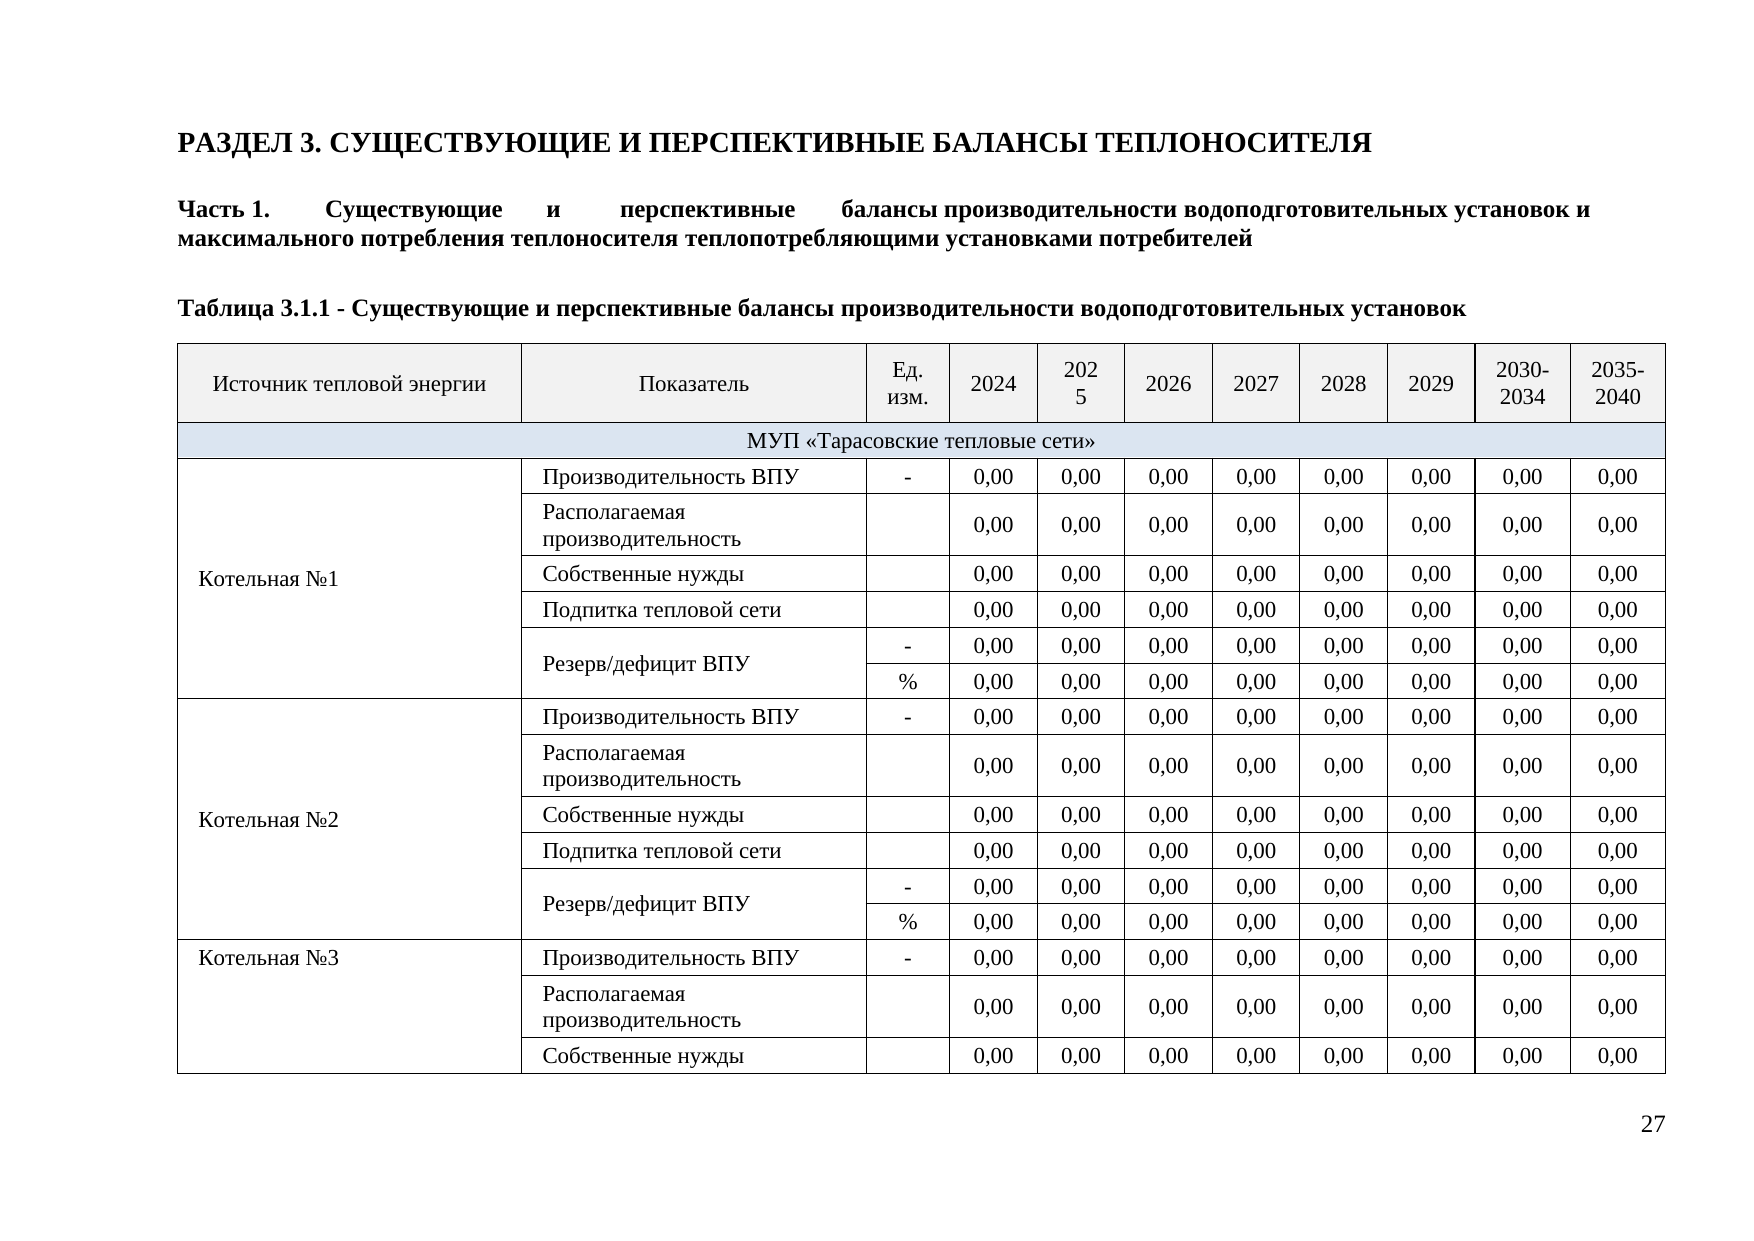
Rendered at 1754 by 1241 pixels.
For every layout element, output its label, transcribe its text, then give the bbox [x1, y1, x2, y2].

table_cell - [867, 628, 949, 662]
table_cell 0,00 [950, 735, 1037, 796]
table_cell 0,00 [1300, 940, 1387, 975]
table_cell 0,00 [950, 699, 1037, 734]
table_cell 0,00 [1300, 628, 1387, 662]
table_cell 0,00 [950, 664, 1037, 698]
table_cell 0,00 [1038, 628, 1124, 662]
table_cell 0,00 [1476, 976, 1570, 1037]
table_cell 0,00 [1476, 664, 1570, 698]
table_header Источник тепловой энергии [178, 344, 521, 422]
table_cell 0,00 [1213, 459, 1299, 493]
table_cell 0,00 [1300, 459, 1387, 493]
table_cell 0,00 [1300, 664, 1387, 698]
table_cell 0,00 [1213, 869, 1299, 903]
table_cell 0,00 [1125, 869, 1212, 903]
table_cell 0,00 [1388, 976, 1474, 1037]
table_header Показатель [522, 344, 866, 422]
table_cell 0,00 [950, 976, 1037, 1037]
table_cell 0,00 [1213, 904, 1299, 939]
table_cell 0,00 [1125, 628, 1212, 662]
table_cell 0,00 [1038, 797, 1124, 832]
table_header 2025 [1038, 344, 1124, 422]
table_cell 0,00 [1300, 494, 1387, 555]
table_cell 0,00 [1213, 699, 1299, 734]
table_cell % [867, 904, 949, 939]
table_cell 0,00 [1476, 735, 1570, 796]
table_cell Котельная №3 [178, 940, 521, 1072]
table_header 2035-2040 [1571, 344, 1665, 422]
table_cell Собственные нужды [522, 797, 866, 832]
table_cell Располагаемая производительность [522, 735, 866, 796]
table_cell 0,00 [1571, 869, 1665, 903]
table_cell 0,00 [1571, 1038, 1665, 1072]
table_cell 0,00 [1125, 494, 1212, 555]
table_cell 0,00 [1476, 833, 1570, 867]
table_cell 0,00 [1038, 904, 1124, 939]
table_cell 0,00 [1476, 869, 1570, 903]
table_cell 0,00 [950, 833, 1037, 867]
table_cell 0,00 [1476, 699, 1570, 734]
table_cell 0,00 [1476, 628, 1570, 662]
table_cell % [867, 664, 949, 698]
table_cell 0,00 [1388, 833, 1474, 867]
table_cell 0,00 [1476, 904, 1570, 939]
table_cell 0,00 [1571, 833, 1665, 867]
table_cell - [867, 699, 949, 734]
table_cell Производительность ВПУ [522, 940, 866, 975]
table_cell 0,00 [1300, 1038, 1387, 1072]
table_cell 0,00 [1038, 664, 1124, 698]
table_cell 0,00 [1388, 869, 1474, 903]
table_cell 0,00 [1125, 1038, 1212, 1072]
table_cell Котельная №1 [178, 459, 521, 698]
table_cell 0,00 [1125, 556, 1212, 591]
table_cell 0,00 [950, 459, 1037, 493]
table_cell 0,00 [1388, 592, 1474, 627]
table_cell 0,00 [1388, 735, 1474, 796]
table_cell 0,00 [1125, 664, 1212, 698]
table_cell 0,00 [1038, 976, 1124, 1037]
table_cell 0,00 [1038, 592, 1124, 627]
table_cell 0,00 [1571, 735, 1665, 796]
table_cell 0,00 [950, 869, 1037, 903]
table_cell 0,00 [1571, 592, 1665, 627]
table_cell 0,00 [1476, 940, 1570, 975]
table_cell 0,00 [1571, 628, 1665, 662]
table_cell 0,00 [1125, 976, 1212, 1037]
table_cell 0,00 [1213, 735, 1299, 796]
subtitle РАЗДЕЛ 3. СУЩЕСТВУЮЩИЕ И ПЕРСПЕКТИВНЫЕ БАЛАНСЫ ТЕПЛОНОСИТЕЛЯ [177, 125, 1665, 158]
table_cell Собственные нужды [522, 1038, 866, 1072]
table_cell Резерв/дефицит ВПУ [522, 628, 866, 698]
table_cell 0,00 [1300, 699, 1387, 734]
table_cell 0,00 [1213, 976, 1299, 1037]
table_cell 0,00 [1300, 797, 1387, 832]
table_cell 0,00 [1300, 904, 1387, 939]
table_cell 0,00 [1571, 556, 1665, 591]
table_cell 0,00 [1388, 940, 1474, 975]
table_cell 0,00 [1300, 976, 1387, 1037]
table_cell 0,00 [1571, 459, 1665, 493]
table_header 2026 [1125, 344, 1212, 422]
table_cell 0,00 [1213, 556, 1299, 591]
table_cell 0,00 [1300, 556, 1387, 591]
table_cell Собственные нужды [522, 556, 866, 591]
table_cell 0,00 [1571, 976, 1665, 1037]
table_cell [867, 797, 949, 832]
table_cell 0,00 [950, 556, 1037, 591]
table_cell 0,00 [1038, 494, 1124, 555]
table_cell [867, 592, 949, 627]
table_cell 0,00 [950, 628, 1037, 662]
table_cell 0,00 [1038, 699, 1124, 734]
table_cell 0,00 [1388, 699, 1474, 734]
table_cell 0,00 [1125, 735, 1212, 796]
table_header 2029 [1388, 344, 1474, 422]
table_cell 0,00 [1388, 1038, 1474, 1072]
table_cell 0,00 [1476, 494, 1570, 555]
table_cell [867, 494, 949, 555]
table_cell [867, 976, 949, 1037]
table_cell 0,00 [1038, 869, 1124, 903]
table_cell 0,00 [1300, 833, 1387, 867]
table_cell Располагаемая производительность [522, 494, 866, 555]
table_header 2028 [1300, 344, 1387, 422]
table_cell 0,00 [1125, 904, 1212, 939]
table_cell 0,00 [1213, 797, 1299, 832]
table_cell 0,00 [1571, 494, 1665, 555]
text Таблица 3.1.1 - Существующие и перспективные балансы производительности водоподготовительных установок [177, 293, 1665, 322]
table_cell [867, 1038, 949, 1072]
table_cell 0,00 [950, 797, 1037, 832]
table_cell - [867, 869, 949, 903]
table_cell 0,00 [1213, 592, 1299, 627]
table_cell Подпитка тепловой сети [522, 592, 866, 627]
table_cell 0,00 [1476, 556, 1570, 591]
table_cell 0,00 [1125, 797, 1212, 832]
table_cell - [867, 459, 949, 493]
table_cell 0,00 [950, 940, 1037, 975]
table_cell Котельная №2 [178, 699, 521, 939]
table_cell Производительность ВПУ [522, 699, 866, 734]
table_cell 0,00 [1388, 556, 1474, 591]
table_cell 0,00 [1571, 664, 1665, 698]
table_cell 0,00 [1300, 735, 1387, 796]
table_cell 0,00 [1125, 833, 1212, 867]
table_cell - [867, 940, 949, 975]
table_cell МУП «Тарасовские тепловые сети» [178, 423, 1665, 457]
table_cell 0,00 [1571, 699, 1665, 734]
table_cell 0,00 [1125, 940, 1212, 975]
table_cell 0,00 [1213, 664, 1299, 698]
table_cell 0,00 [1571, 904, 1665, 939]
table_cell 0,00 [1125, 459, 1212, 493]
table_cell 0,00 [950, 494, 1037, 555]
table_cell 0,00 [1476, 459, 1570, 493]
table_cell 0,00 [1038, 833, 1124, 867]
table_cell 0,00 [1038, 556, 1124, 591]
table_cell 0,00 [1476, 1038, 1570, 1072]
table_cell 0,00 [1213, 494, 1299, 555]
table_cell Подпитка тепловой сети [522, 833, 866, 867]
table_cell 0,00 [1388, 628, 1474, 662]
table_cell 0,00 [1476, 592, 1570, 627]
table_header 2030-2034 [1476, 344, 1570, 422]
table_cell [867, 735, 949, 796]
table_cell [867, 556, 949, 591]
table_cell 0,00 [1038, 735, 1124, 796]
table_cell 0,00 [1125, 592, 1212, 627]
subtitle Часть 1. Существующие и перспективные балансы производительности водоподготовительных установок и максимального потребления теплоносителя теплопотребляющими установками потребителей [177, 194, 1665, 252]
table_cell 0,00 [1213, 1038, 1299, 1072]
table_cell 0,00 [1038, 459, 1124, 493]
table_cell 0,00 [950, 904, 1037, 939]
table_cell 0,00 [1213, 628, 1299, 662]
table_cell 0,00 [1476, 797, 1570, 832]
table_cell 0,00 [1213, 833, 1299, 867]
table_cell 0,00 [950, 592, 1037, 627]
table_cell Производительность ВПУ [522, 459, 866, 493]
table_cell 0,00 [1388, 459, 1474, 493]
table_cell 0,00 [1388, 664, 1474, 698]
table_cell 0,00 [1038, 1038, 1124, 1072]
table_cell 0,00 [1571, 797, 1665, 832]
table_cell [867, 833, 949, 867]
table_cell 0,00 [1300, 869, 1387, 903]
table_cell 0,00 [1388, 797, 1474, 832]
table_cell Располагаемая производительность [522, 976, 866, 1037]
table_cell 0,00 [1388, 494, 1474, 555]
table_cell 0,00 [1213, 940, 1299, 975]
table_cell 0,00 [1125, 699, 1212, 734]
table_cell 0,00 [1038, 940, 1124, 975]
table_cell 0,00 [1388, 904, 1474, 939]
table_header Ед. изм. [867, 344, 949, 422]
table_header 2027 [1213, 344, 1299, 422]
table_cell Резерв/дефицит ВПУ [522, 869, 866, 939]
table_header 2024 [950, 344, 1037, 422]
table_cell 0,00 [950, 1038, 1037, 1072]
table_cell 0,00 [1300, 592, 1387, 627]
table_cell 0,00 [1571, 940, 1665, 975]
